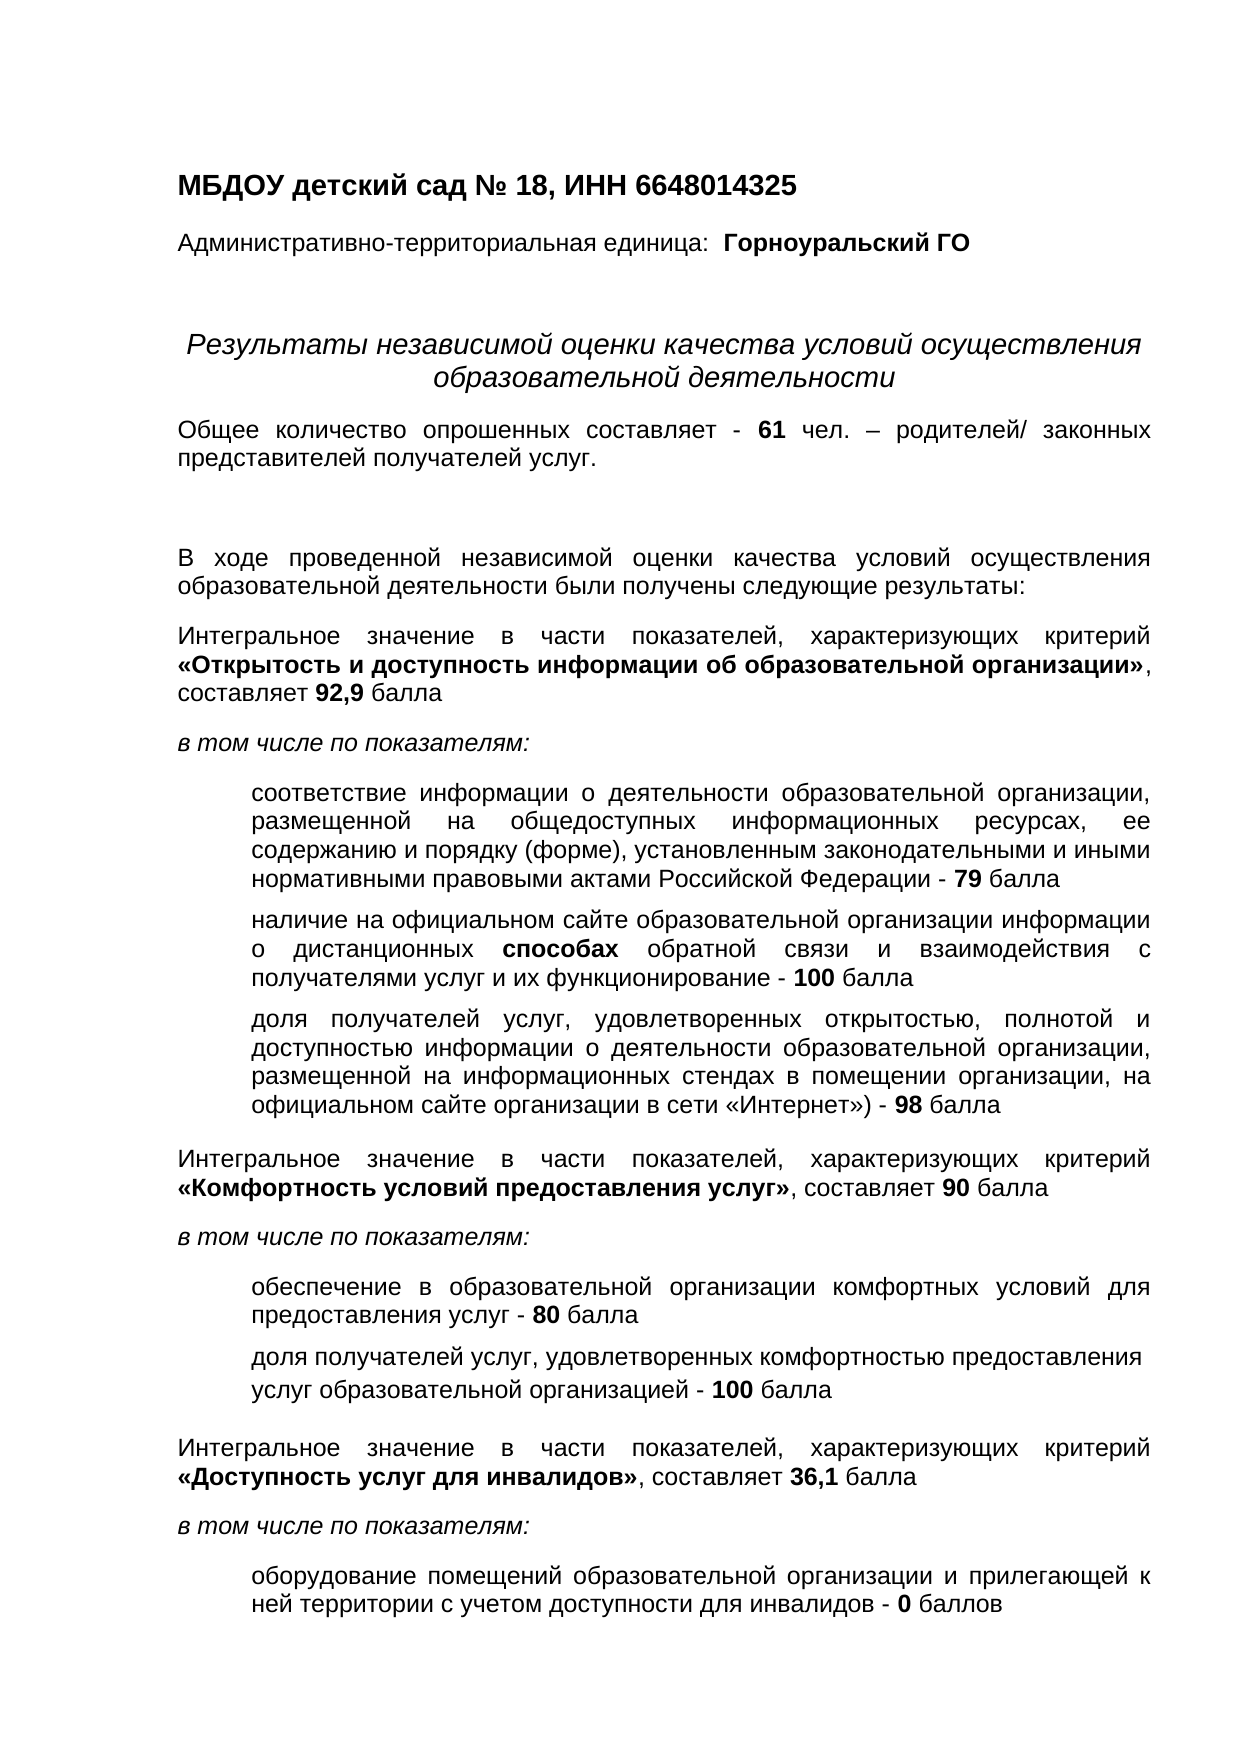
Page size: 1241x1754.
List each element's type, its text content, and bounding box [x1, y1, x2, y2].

text Интегральное значение в части показателей, характеризующих критерий «Комфортность условий предоставления услуг», составляет 90 балла [177, 1144, 1152, 1201]
subtitle МБДОУ детский сад № 18, ИНН 6648014325 [177, 168, 1152, 202]
text доля получателей услуг, удовлетворенных открытостью, полнотой и доступностью информации о деятельности образовательной организации, размещенной на информационных стендах в помещении организации, на официальном сайте организации в сети «Интернет») - 98 балла [251, 1004, 1152, 1119]
text В ходе проведенной независимой оценки качества условий осуществления образовательной деятельности были получены следующие результаты: [177, 542, 1152, 600]
text соответствие информации о деятельности образовательной организации, размещенной на общедоступных информационных ресурсах, ее содержанию и порядку (форме), установленным законодательными и иными нормативными правовыми актами Российской Федерации - 79 балла [251, 777, 1152, 892]
text наличие на официальном сайте образовательной организации информации о дистанционных способах обратной связи и взаимодействия с получателями услуг и их функционирование - 100 балла [251, 905, 1152, 991]
text доля получателей услуг, удовлетворенных комфортностью предоставления услуг образовательной организацией - 100 балла [251, 1342, 1152, 1403]
text Результаты независимой оценки качества условий осуществления образовательной деятельности [177, 327, 1152, 394]
text Интегральное значение в части показателей, характеризующих критерий «Доступность услуг для инвалидов», составляет 36,1 балла [177, 1433, 1152, 1490]
text Общее количество опрошенных составляет - 61 чел. – родителей/ законных представителей получателей услуг. [177, 414, 1152, 472]
text в том числе по показателям: [177, 728, 1152, 757]
text оборудование помещений образовательной организации и прилегающей к ней территории с учетом доступности для инвалидов - 0 баллов [251, 1561, 1152, 1618]
text обеспечение в образовательной организации комфортных условий для предоставления услуг - 80 балла [251, 1272, 1152, 1329]
text Интегральное значение в части показателей, характеризующих критерий «Открытость и доступность информации об образовательной организации», составляет 92,9 балла [177, 621, 1152, 707]
text в том числе по показателям: [177, 1222, 1152, 1251]
text в том числе по показателям: [177, 1511, 1152, 1540]
text Административно-территориальная единица: Горноуральский ГО [177, 227, 1152, 256]
